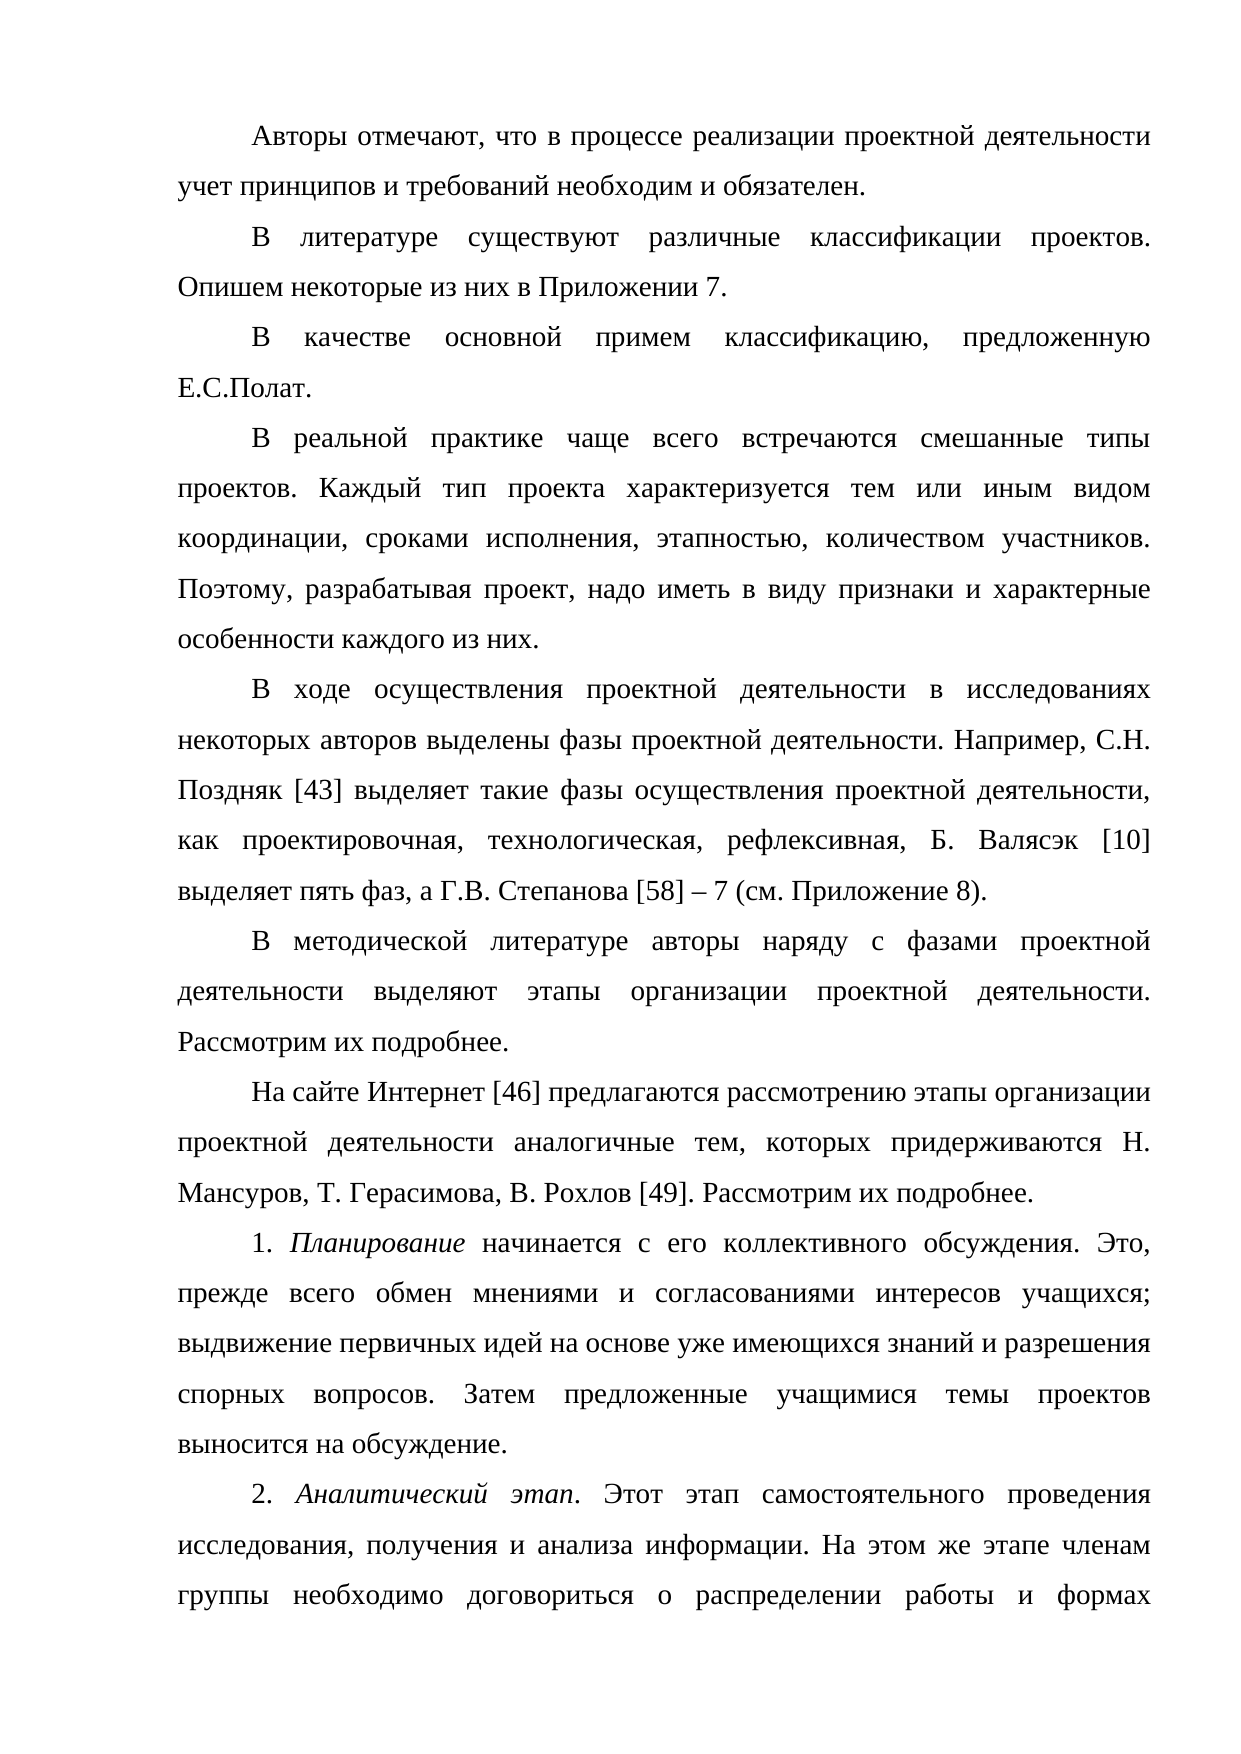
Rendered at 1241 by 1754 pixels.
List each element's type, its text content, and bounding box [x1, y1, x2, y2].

text В качестве основной примем классификацию, предложенную Е.С.Полат. [177, 319, 1152, 403]
text На сайте Интернет [46] предлагаются рассмотрению этапы организации проектной деятельности аналогичные тем, которых придерживаются Н. Мансуров, Т. Герасимова, В. Рохлов [49]. Рассмотрим их подробнее. [177, 1074, 1152, 1208]
text В реальной практике чаще всего встречаются смешанные типы проектов. Каждый тип проекта характеризуется тем или иным видом координации, сроками исполнения, этапностью, количеством участников. Поэтому, разрабатывая проект, надо иметь в виду признаки и характерные особенности каждого из них. [177, 420, 1152, 655]
text В литературе существуют различные классификации проектов. Опишем некоторые из них в Приложении 7. [177, 219, 1152, 303]
text В ходе осуществления проектной деятельности в исследованиях некоторых авторов выделены фазы проектной деятельности. Например, С.Н. Поздняк [43] выделяет такие фазы осуществления проектной деятельности, как проектировочная, технологическая, рефлексивная, Б. Валясэк [10] выделяет пять фаз, а Г.В. Степанова [58] – 7 (см. Приложение 8). [177, 672, 1152, 906]
text В методической литературе авторы наряду с фазами проектной деятельности выделяют этапы организации проектной деятельности. Рассмотрим их подробнее. [177, 923, 1152, 1057]
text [177, 1477, 1152, 1611]
text Авторы отмечают, что в процессе реализации проектной деятельности учет принципов и требований необходим и обязателен. [177, 118, 1152, 202]
text 1. Планирование начинается с его коллективного обсуждения. Это, прежде всего обмен мнениями и согласованиями интересов учащихся; выдвижение первичных идей на основе уже имеющихся знаний и разрешения спорных вопросов. Затем предложенные учащимися темы проектов выносится на обсуждение. [177, 1225, 1152, 1460]
